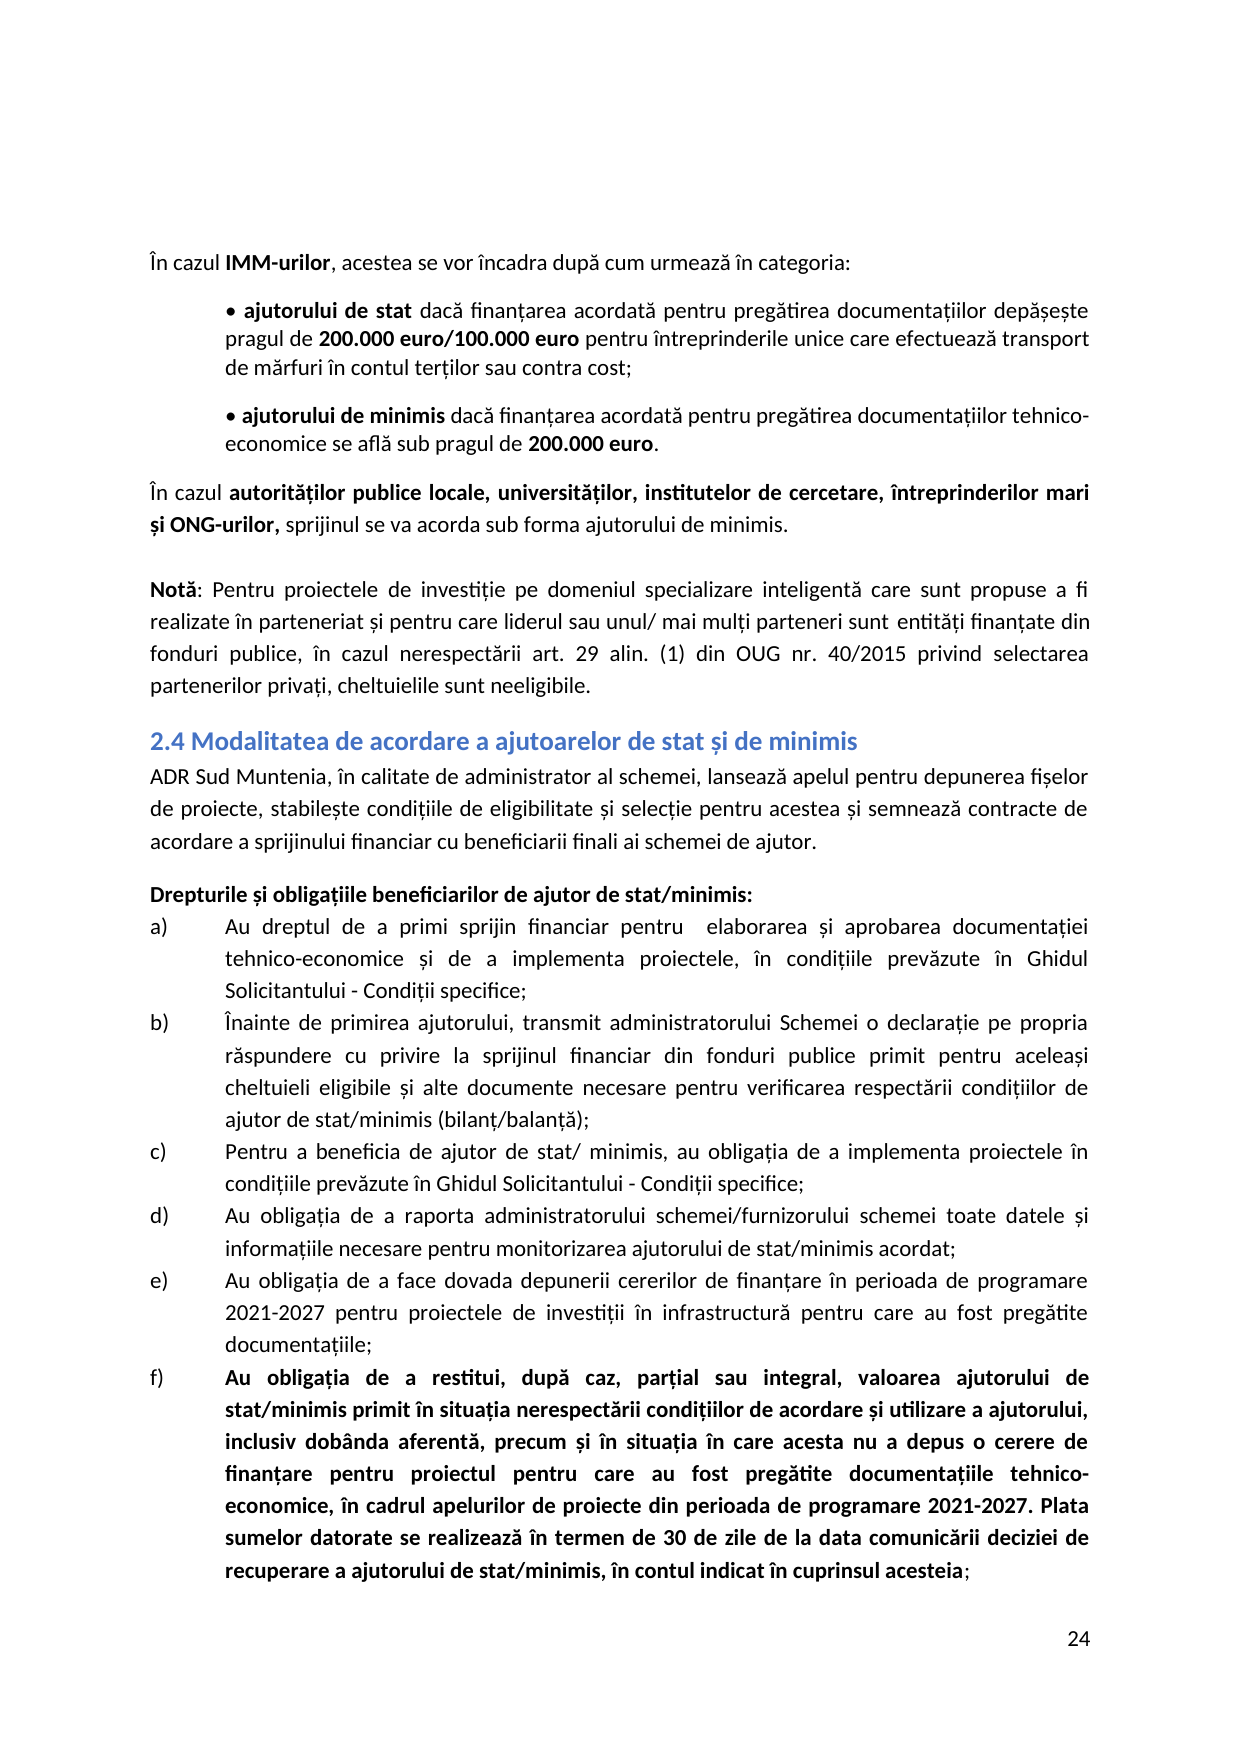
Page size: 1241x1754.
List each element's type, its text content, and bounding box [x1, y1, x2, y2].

list Au obligația de a face dovada depunerii cererilor de finanțare în perioada de programare 2021-2027 pentru proiectele de investiții în infrastructură pentru care au fost pregătite documentațiile; [150, 1266, 1090, 1358]
list Pentru a beneficia de ajutor de stat/ minimis, au obligația de a implementa proiectele în condițiile prevăzute în Ghidul Solicitantului - Condiții specifice; [150, 1137, 1090, 1197]
text Notă: Pentru proiectele de investiție pe domeniul specializare inteligentă care sunt propuse a fi realizate în parteneriat și pentru care liderul sau unul/ mai mulți parteneri sunt entităţi finanţate din fonduri publice, în cazul nerespectării art. 29 alin. (1) din OUG nr. 40/2015 privind selectarea partenerilor privați, cheltuielile sunt neeligibile. [150, 575, 1090, 699]
text ADR Sud Muntenia, în calitate de administrator al schemei, lansează apelul pentru depunerea fișelor de proiecte, stabilește condițiile de eligibilitate și selecție pentru acestea și semnează contracte de acordare a sprijinului financiar cu beneficiarii finali ai schemei de ajutor. [150, 762, 1090, 855]
list Au obligația de a raporta administratorului schemei/furnizorului schemei toate datele și informațiile necesare pentru monitorizarea ajutorului de stat/minimis acordat; [150, 1202, 1090, 1262]
list Au dreptul de a primi sprijin financiar pentru elaborarea și aprobarea documentației tehnico-economice și de a implementa proiectele, în condițiile prevăzute în Ghidul Solicitantului - Condiții specifice; [150, 912, 1090, 1004]
list Au obligația de a restitui, după caz, parțial sau integral, valoarea ajutorului de stat/minimis primit în situația nerespectării condițiilor de acordare și utilizare a ajutorului, inclusiv dobânda aferentă, precum și în situația în care acesta nu a depus o cerere de finanțare pentru proiectul pentru care au fost pregătite documentațiile tehnico-economice, în cadrul apelurilor de proiecte din perioada de programare 2021-2027. Plata sumelor datorate se realizează în termen de 30 de zile de la data comunicării deciziei de recuperare a ajutorului de stat/minimis, în contul indicat în cuprinsul acesteia; [150, 1363, 1090, 1584]
text • ajutorului de minimis dacă finanțarea acordată pentru pregătirea documentațiilor tehnico-economice se află sub pragul de 200.000 euro. [225, 401, 1090, 457]
text • ajutorului de stat dacă finanțarea acordată pentru pregătirea documentațiilor depășește pragul de 200.000 euro/100.000 euro pentru întreprinderile unice care efectuează transport de mărfuri în contul terților sau contra cost; [225, 297, 1090, 381]
list Înainte de primirea ajutorului, transmit administratorului Schemei o declarație pe propria răspundere cu privire la sprijinul financiar din fonduri publice primit pentru aceleași cheltuieli eligibile și alte documente necesare pentru verificarea respectării condițiilor de ajutor de stat/minimis (bilanț/balanță); [150, 1008, 1090, 1133]
text Drepturile și obligațiile beneficiarilor de ajutor de stat/minimis: [150, 880, 1090, 908]
text În cazul IMM-urilor, acestea se vor încadra după cum urmează în categoria: [150, 248, 1090, 276]
subtitle 2.4 Modalitatea de acordare a ajutoarelor de stat și de minimis [150, 724, 1090, 757]
text În cazul autorităților publice locale, universităților, institutelor de cercetare, întreprinderilor mari și ONG-urilor, sprijinul se va acorda sub forma ajutorului de minimis. [150, 478, 1090, 538]
